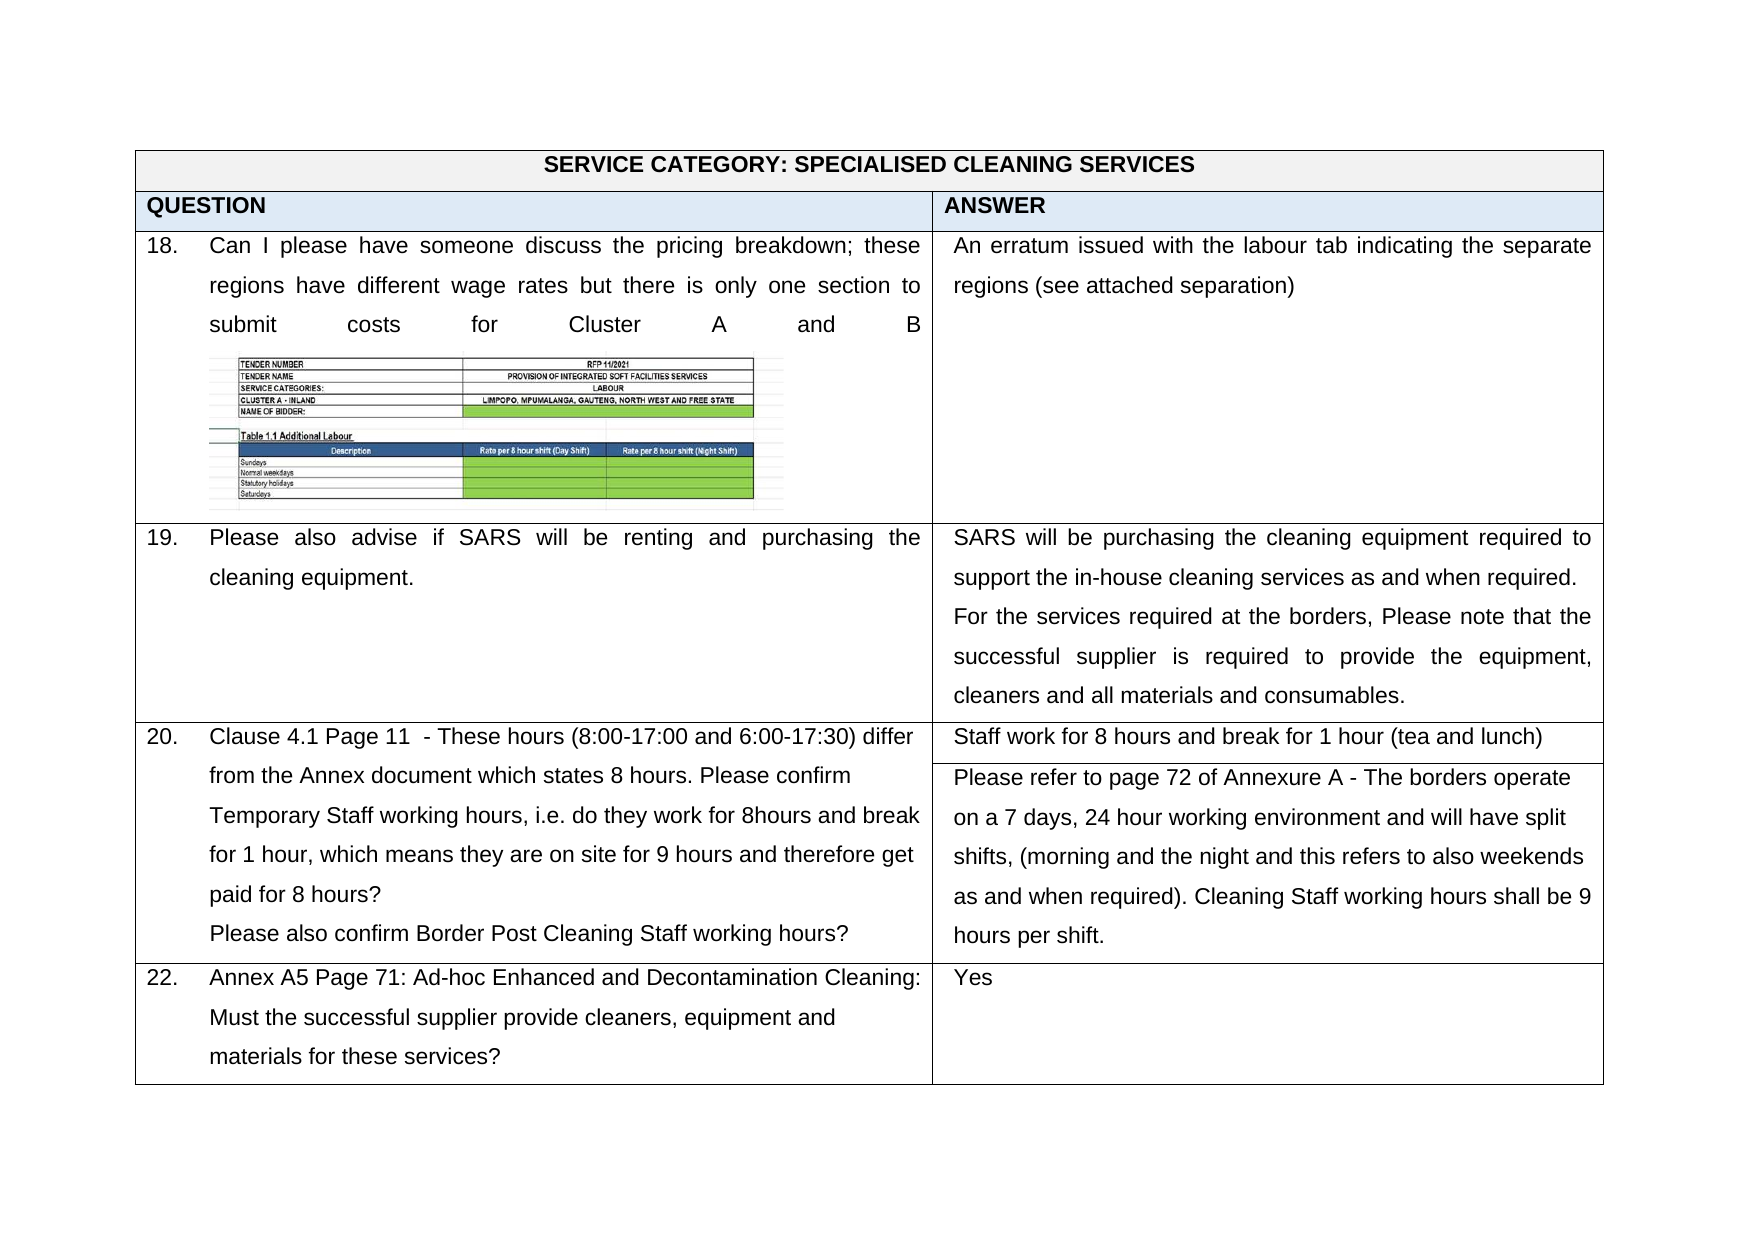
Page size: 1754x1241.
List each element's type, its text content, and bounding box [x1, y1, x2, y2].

table_cell SARS will be purchasing the cleaning equipment required to support the in-house cleaning services as and when required. For the services required at the borders, Please note that the successful supplier is required to provide the equipment, cleaners and all materials and consumables. [933, 524, 1603, 722]
table_cell QUESTION [136, 192, 932, 231]
picture [209, 351, 784, 511]
table_cell Annex A5 Page 71: Ad-hoc Enhanced and Decontamination Cleaning: Must the successful supplier provide cleaners, equipment and materials for these services? [136, 964, 932, 1083]
table_cell Please also advise if SARS will be renting and purchasing the cleaning equipment. [136, 524, 932, 722]
table_cell Please refer to page 72 of Annexure A - The borders operate on a 7 days, 24 hour working environment and will have split shifts, (morning and the night and this refers to also weekends as and when required). Cleaning Staff working hours shall be 9 hours per shift. [933, 764, 1603, 963]
table_cell Can I please have someone discuss the pricing breakdown; these regions have different wage rates but there is only one section to submit costs for Cluster A and B [136, 232, 932, 523]
table_cell An erratum issued with the labour tab indicating the separate regions (see attached separation) [933, 232, 1603, 523]
table_cell Yes [933, 964, 1603, 1083]
table_cell Clause 4.1 Page 11 - These hours (8:00-17:00 and 6:00-17:30) differ from the Annex document which states 8 hours. Please confirm Temporary Staff working hours, i.e. do they work for 8hours and break for 1 hour, which means they are on site for 9 hours and therefore get paid for 8 hours? Please also confirm Border Post Cleaning Staff working hours? [136, 723, 932, 963]
table_cell ANSWER [933, 192, 1603, 231]
table_header SERVICE CATEGORY: SPECIALISED CLEANING SERVICES [136, 151, 1603, 191]
table_cell Staff work for 8 hours and break for 1 hour (tea and lunch) [933, 723, 1603, 763]
